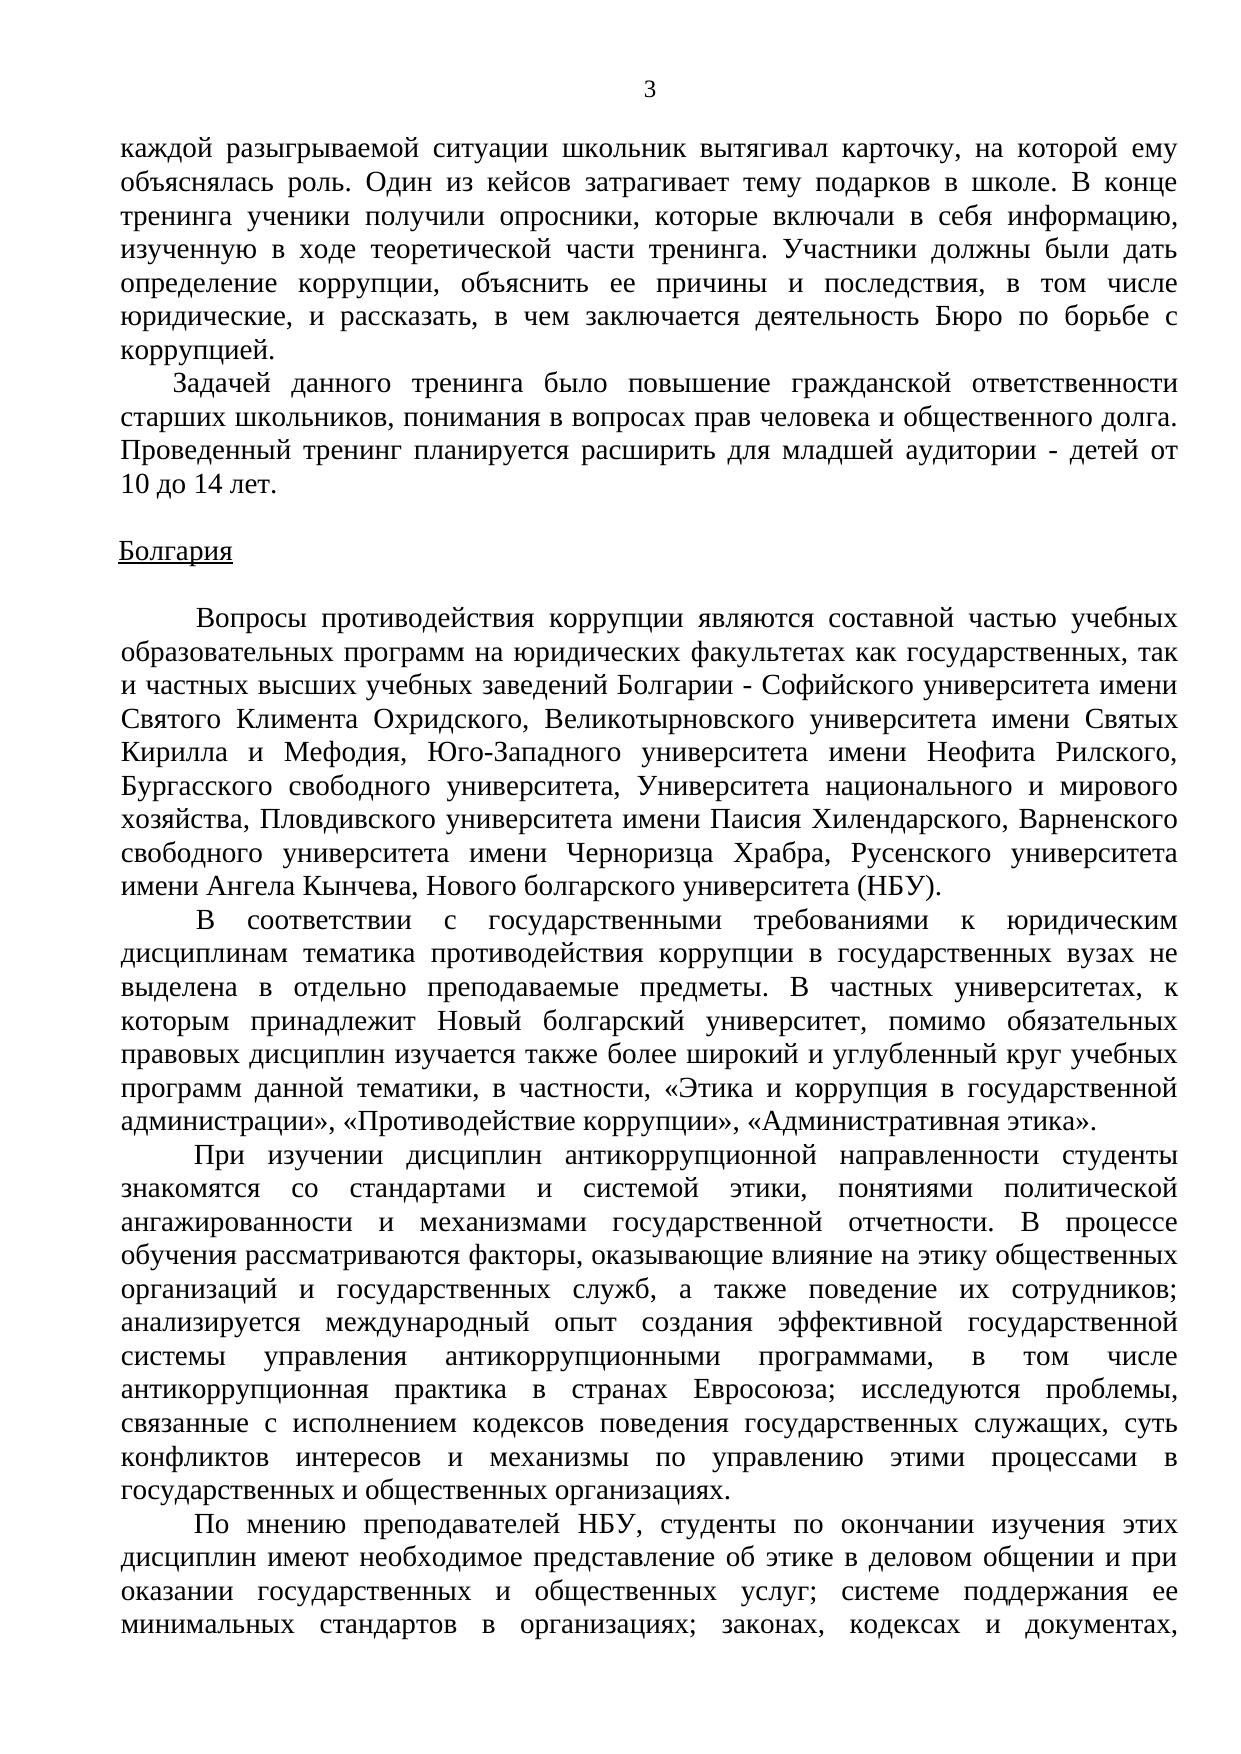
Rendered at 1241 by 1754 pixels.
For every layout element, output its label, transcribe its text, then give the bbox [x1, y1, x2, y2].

text При изучении дисциплин антикоррупционной направленности студенты знакомятся со стандартами и системой этики, понятиями политической ангажированности и механизмами государственной отчетности. В процессе обучения рассматриваются факторы, оказывающие влияние на этику общественных организаций и государственных служб, а также поведение их сотрудников; анализируется международный опыт создания эффективной государственной системы управления антикоррупционными программами, в том числе антикоррупционная практика в странах Евросоюза; исследуются проблемы, связанные с исполнением кодексов поведения государственных служащих, суть конфликтов интересов и механизмы по управлению этими процессами в государственных и общественных организациях. [121, 1137, 1179, 1506]
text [120, 131, 1179, 365]
text Вопросы противодействия коррупции являются составной частью учебных образовательных программ на юридических факультетах как государственных, так и частных высших учебных заведений Болгарии - Софийского университета имени Святого Климента Охридского, Великотырновского университета имени Святых Кирилла и Мефодия, Юго-Западного университета имени Неофита Рилского, Бургасского свободного университета, Университета национального и мирового хозяйства, Пловдивского университета имени Паисия Хилендарского, Варненского свободного университета имени Черноризца Храбра, Русенского университета имени Ангела Кынчева, Нового болгарского университета (НБУ). [121, 600, 1179, 902]
text В соответствии с государственными требованиями к юридическим дисциплинам тематика противодействия коррупции в государственных вузах не выделена в отдельно преподаваемые предметы. В частных университетах, к которым принадлежит Новый болгарский университет, помимо обязательных правовых дисциплин изучается также более широкий и углубленный круг учебных программ данной тематики, в частности, «Этика и коррупция в государственной администрации», «Противодействие коррупции», «Административная этика». [121, 902, 1179, 1137]
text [121, 1506, 1179, 1640]
text Болгария [118, 533, 1181, 567]
text Задачей данного тренинга было повышение гражданской ответственности старших школьников, понимания в вопросах прав человека и общественного долга. Проведенный тренинг планируется расширить для младшей аудитории - детей от 10 до 14 лет. [120, 365, 1179, 499]
